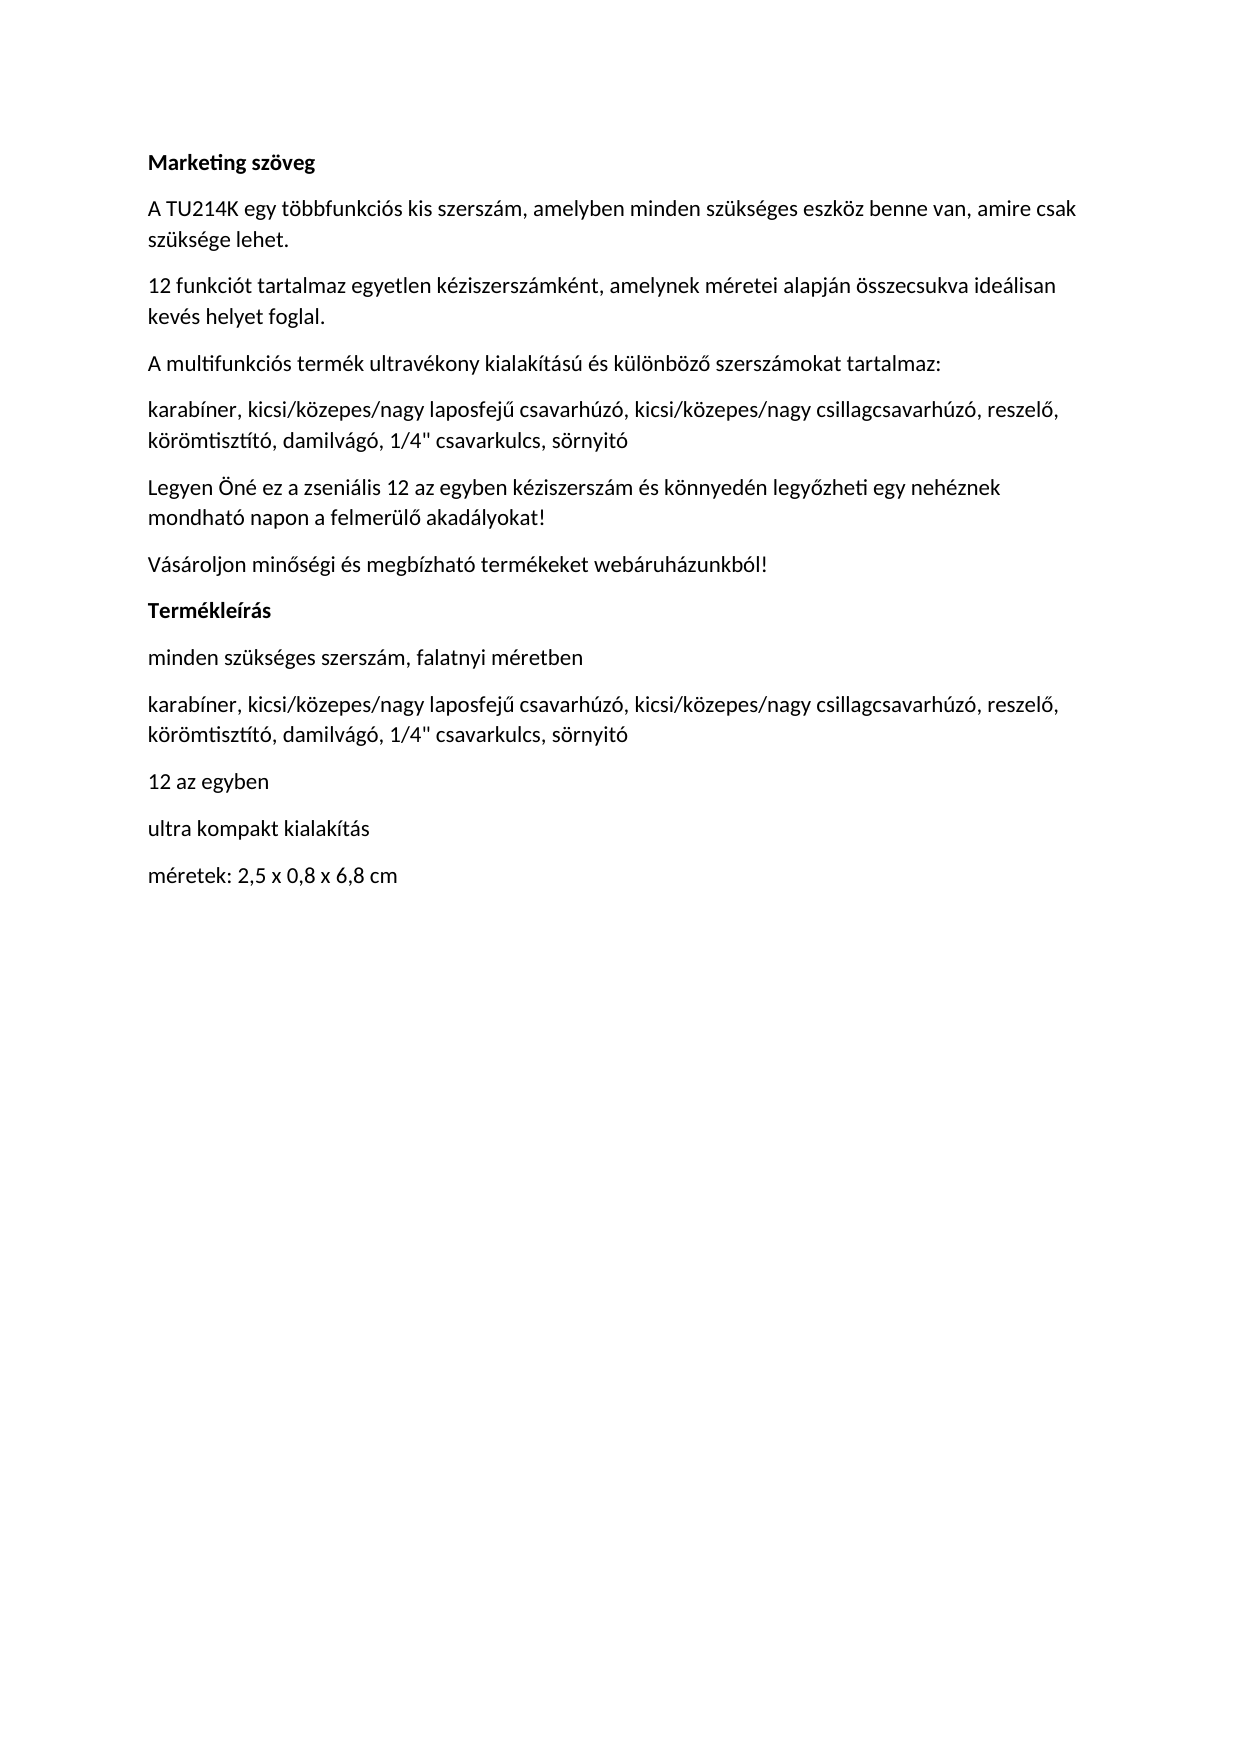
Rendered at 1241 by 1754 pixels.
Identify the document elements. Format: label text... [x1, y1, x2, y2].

text karabíner, kicsi/közepes/nagy laposfejű csavarhúzó, kicsi/közepes/nagy csillagcsavarhúzó, reszelő, körömtisztító, damilvágó, 1/4" csavarkulcs, sörnyitó [148, 396, 1093, 454]
text Marketing szöveg [148, 148, 1093, 176]
text Termékleírás [148, 597, 1093, 624]
text A multifunkciós termék ultravékony kialakítású és különböző szerszámokat tartalmaz: [148, 349, 1093, 377]
text ultra kompakt kialakítás [148, 814, 1093, 842]
text 12 funkciót tartalmaz egyetlen kéziszerszámként, amelynek méretei alapján összecsukva ideálisan kevés helyet foglal. [148, 272, 1093, 330]
text minden szükséges szerszám, falatnyi méretben [148, 643, 1093, 671]
text karabíner, kicsi/közepes/nagy laposfejű csavarhúzó, kicsi/közepes/nagy csillagcsavarhúzó, reszelő, körömtisztító, damilvágó, 1/4" csavarkulcs, sörnyitó [148, 690, 1093, 748]
text A TU214K egy többfunkciós kis szerszám, amelyben minden szükséges eszköz benne van, amire csak szüksége lehet. [148, 194, 1093, 253]
text Vásároljon minőségi és megbízható termékeket webáruházunkból! [148, 550, 1093, 578]
text Legyen Öné ez a zseniális 12 az egyben kéziszerszám és könnyedén legyőzheti egy nehéznek mondható napon a felmerülő akadályokat! [148, 473, 1093, 531]
text 12 az egyben [148, 767, 1093, 795]
text méretek: 2,5 x 0,8 x 6,8 cm [148, 861, 1093, 889]
